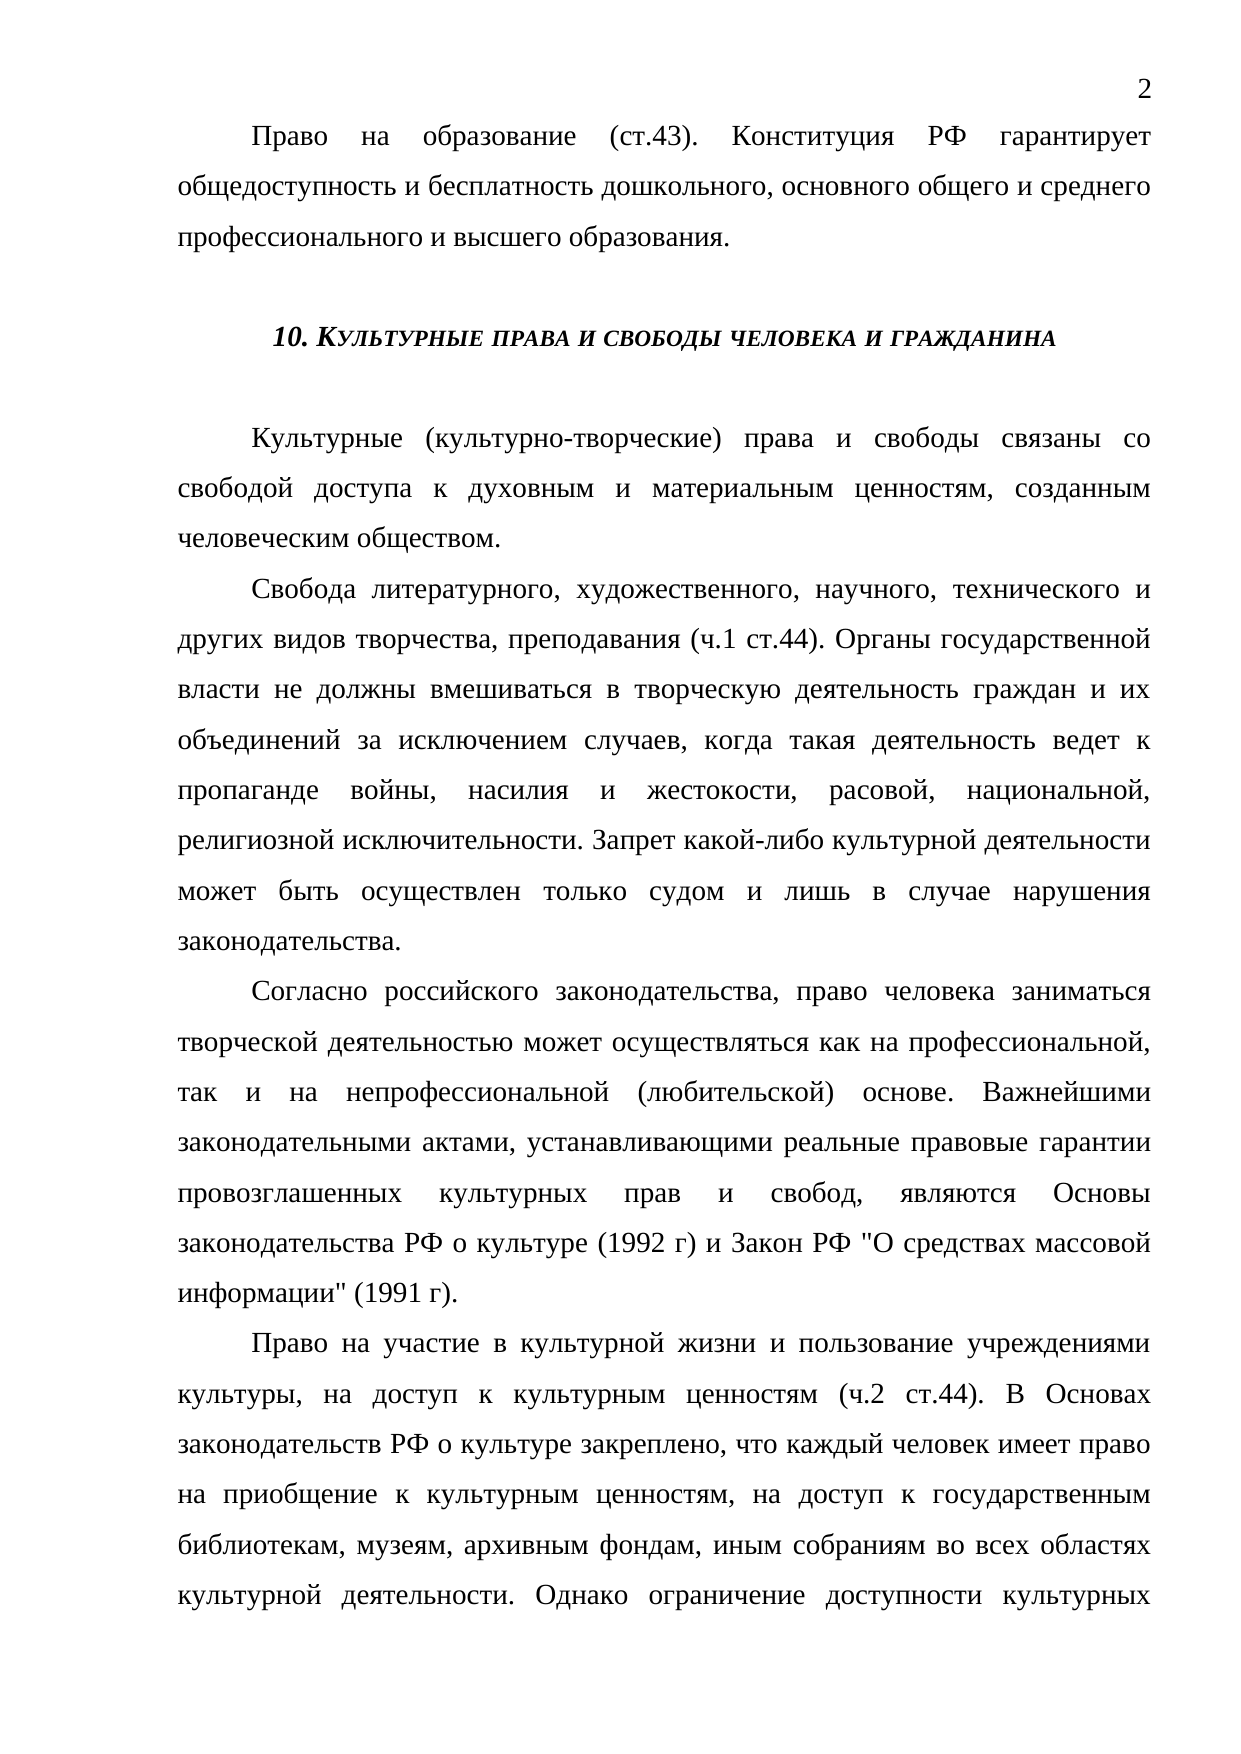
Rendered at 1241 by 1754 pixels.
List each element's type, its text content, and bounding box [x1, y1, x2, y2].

text Согласно российского законодательства, право человека заниматься творческой деятельностью может осуществляться как на профессиональной, так и на непрофессиональной (любительской) основе. Важнейшими законодательными актами, устанавливающими реальные правовые гарантии провозглашенных культурных прав и свобод, являются Основы законодательства РФ о культуре (1992 г) и Закон РФ "О средствах массовой информации" (1991 г). [177, 973, 1152, 1309]
text Право на образование (ст.43). Конституция РФ гарантирует общедоступность и бесплатность дошкольного, основного общего и среднего профессионального и высшего образования. [177, 118, 1152, 252]
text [177, 1326, 1152, 1611]
text Свобода литературного, художественного, научного, технического и других видов творчества, преподавания (ч.1 ст.44). Органы государственной власти не должны вмешиваться в творческую деятельность граждан и их объединений за исключением случаев, когда такая деятельность ведет к пропаганде войны, насилия и жестокости, расовой, национальной, религиозной исключительности. Запрет какой-либо культурной деятельности может быть осуществлен только судом и лишь в случае нарушения законодательства. [177, 571, 1152, 957]
subtitle 10. Культурные права и свободы человека и гражданина [177, 319, 1152, 353]
text Культурные (культурно-творческие) права и свободы связаны со свободой доступа к духовным и материальным ценностям, созданным человеческим обществом. [177, 420, 1152, 554]
